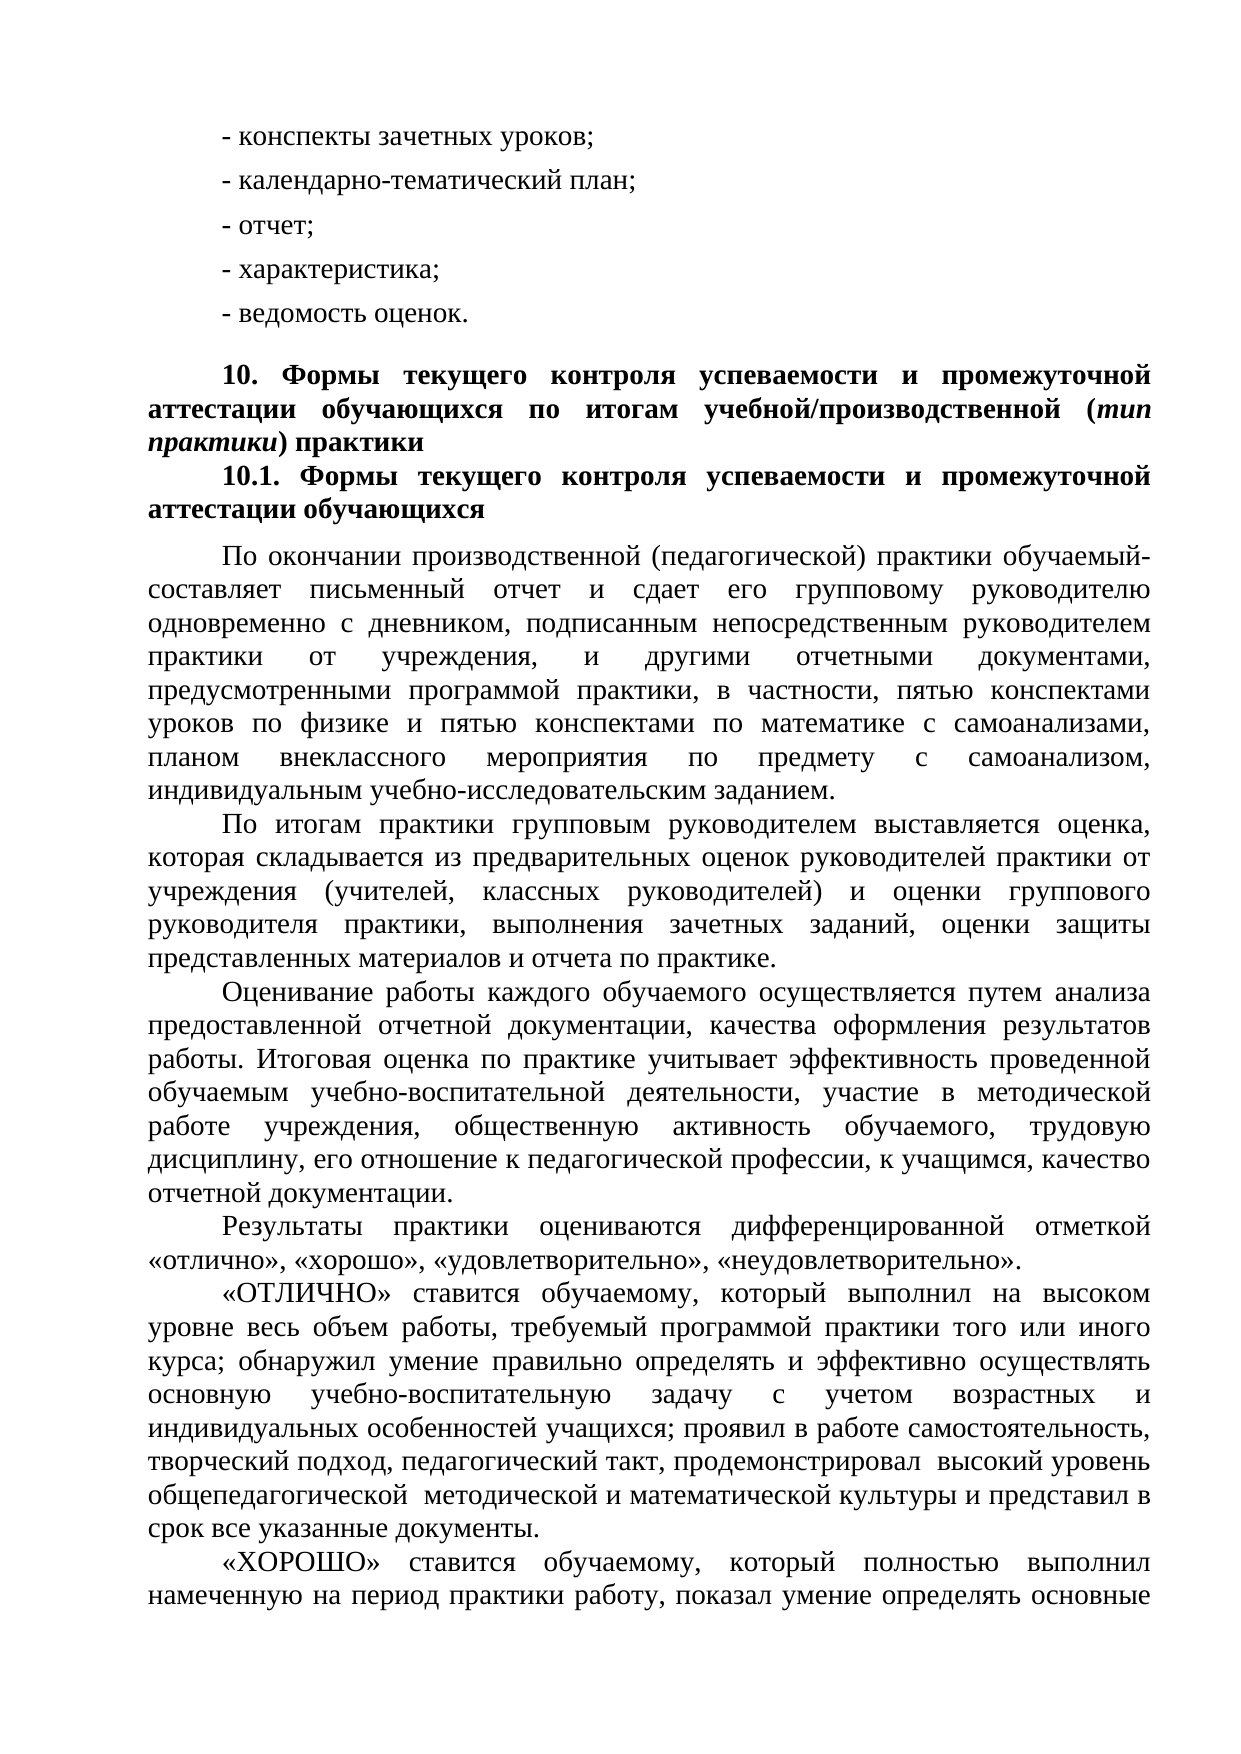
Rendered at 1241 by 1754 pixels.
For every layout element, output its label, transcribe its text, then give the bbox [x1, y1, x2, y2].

text - отчет; [221, 207, 1154, 241]
text 10. Формы текущего контроля успеваемости и промежуточной аттестации обучающихся по итогам учебной/производственной (тип практики) практики [148, 357, 1152, 458]
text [148, 1544, 1152, 1611]
text - ведомость оценок. [221, 295, 1154, 329]
text «ОТЛИЧНО» ставится обучаемому, который выполнил на высоком уровне весь объем работы, требуемый программой практики того или иного курса; обнаружил умение правильно определять и эффективно осуществлять основную учебно-воспитательную задачу с учетом возрастных и индивидуальных особенностей учащихся; проявил в работе самостоятельность, творческий подход, педагогический такт, продемонстрировал высокий уровень общепедагогической методической и математической культуры и представил в срок все указанные документы. [148, 1276, 1152, 1544]
text 10.1. Формы текущего контроля успеваемости и промежуточной аттестации обучающихся [148, 458, 1152, 525]
text Оценивание работы каждого обучаемого осуществляется путем анализа предоставленной отчетной документации, качества оформления результатов работы. Итоговая оценка по практике учитывает эффективность проведенной обучаемым учебно-воспитательной деятельности, участие в методической работе учреждения, общественную активность обучаемого, трудовую дисциплину, его отношение к педагогической профессии, к учащимся, качество отчетной документации. [148, 974, 1152, 1208]
text - характеристика; [221, 251, 1154, 285]
text По итогам практики групповым руководителем выставляется оценка, которая складывается из предварительных оценок руководителей практики от учреждения (учителей, классных руководителей) и оценки группового руководителя практики, выполнения зачетных заданий, оценки защиты представленных материалов и отчета по практике. [148, 806, 1152, 974]
text По окончании производственной (педагогической) практики обучаемый- составляет письменный отчет и сдает его групповому руководителю одновременно с дневником, подписанным непосредственным руководителем практики от учреждения, и другими отчетными документами, предусмотренными программой практики, в частности, пятью конспектами уроков по физике и пятью конспектами по математике с самоанализами, планом внеклассного мероприятия по предмету с самоанализом, индивидуальным учебно-исследовательским заданием. [148, 538, 1152, 806]
text - календарно-тематический план; [221, 162, 807, 196]
text - конспекты зачетных уроков; [221, 118, 1154, 152]
text Результаты практики оцениваются дифференцированной отметкой «отлично», «хорошо», «удовлетворительно», «неудовлетворительно». [148, 1208, 1152, 1276]
